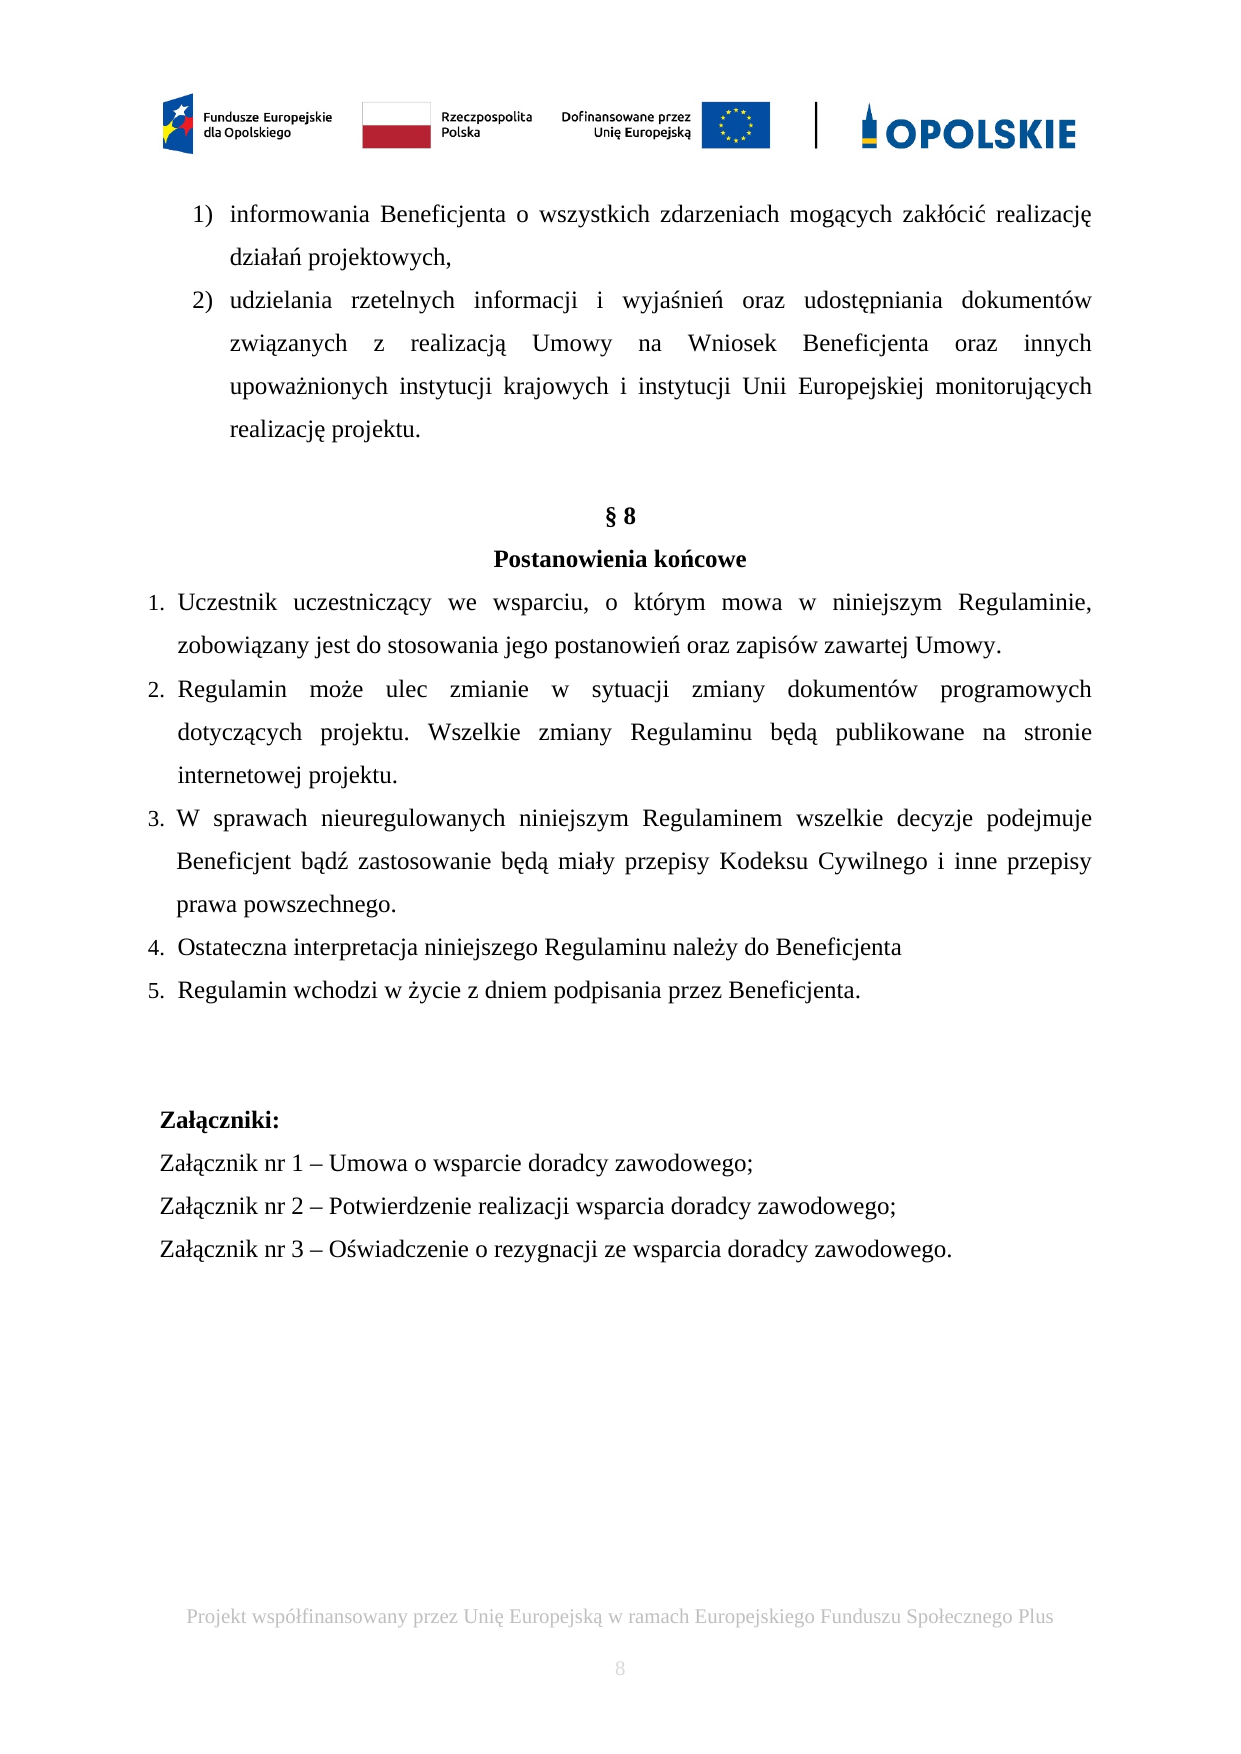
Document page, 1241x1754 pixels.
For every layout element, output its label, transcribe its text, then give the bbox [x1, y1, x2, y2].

list Regulamin wchodzi w życie z dniem podpisania przez Beneficjenta. [148, 976, 1093, 1004]
list Uczestnik uczestniczący we wsparciu, o którym mowa w niniejszym Regulaminie, zobowiązany jest do stosowania jego postanowień oraz zapisów zawartej Umowy. [148, 587, 1093, 659]
text Załącznik nr 2 – Potwierdzenie realizacji wsparcia doradcy zawodowego; [159, 1191, 1093, 1220]
list informowania Beneficjenta o wszystkich zdarzeniach mogących zakłócić realizację działań projektowych, [192, 199, 1093, 271]
list Regulamin może ulec zmianie w sytuacji zmiany dokumentów programowych dotyczących projektu. Wszelkie zmiany Regulaminu będą publikowane na stronie internetowej projektu. [148, 674, 1093, 789]
text § 8 Postanowienia końcowe [148, 501, 1093, 573]
list W sprawach nieuregulowanych niniejszym Regulaminem wszelkie decyzje podejmuje Beneficjent bądź zastosowanie będą miały przepisy Kodeksu Cywilnego i inne przepisy prawa powszechnego. [148, 803, 1093, 918]
text Załącznik nr 1 – Umowa o wsparcie doradcy zawodowego; [159, 1148, 1093, 1177]
list udzielania rzetelnych informacji i wyjaśnień oraz udostępniania dokumentów związanych z realizacją Umowy na Wniosek Beneficjenta oraz innych upoważnionych instytucji krajowych i instytucji Unii Europejskiej monitorujących realizację projektu. [192, 285, 1093, 443]
text Załącznik nr 3 – Oświadczenie o rezygnacji ze wsparcia doradcy zawodowego. [159, 1234, 1093, 1263]
list Ostateczna interpretacja niniejszego Regulaminu należy do Beneficjenta [148, 932, 1093, 961]
text Załączniki: [159, 1105, 1093, 1134]
picture [147, 73, 1092, 171]
